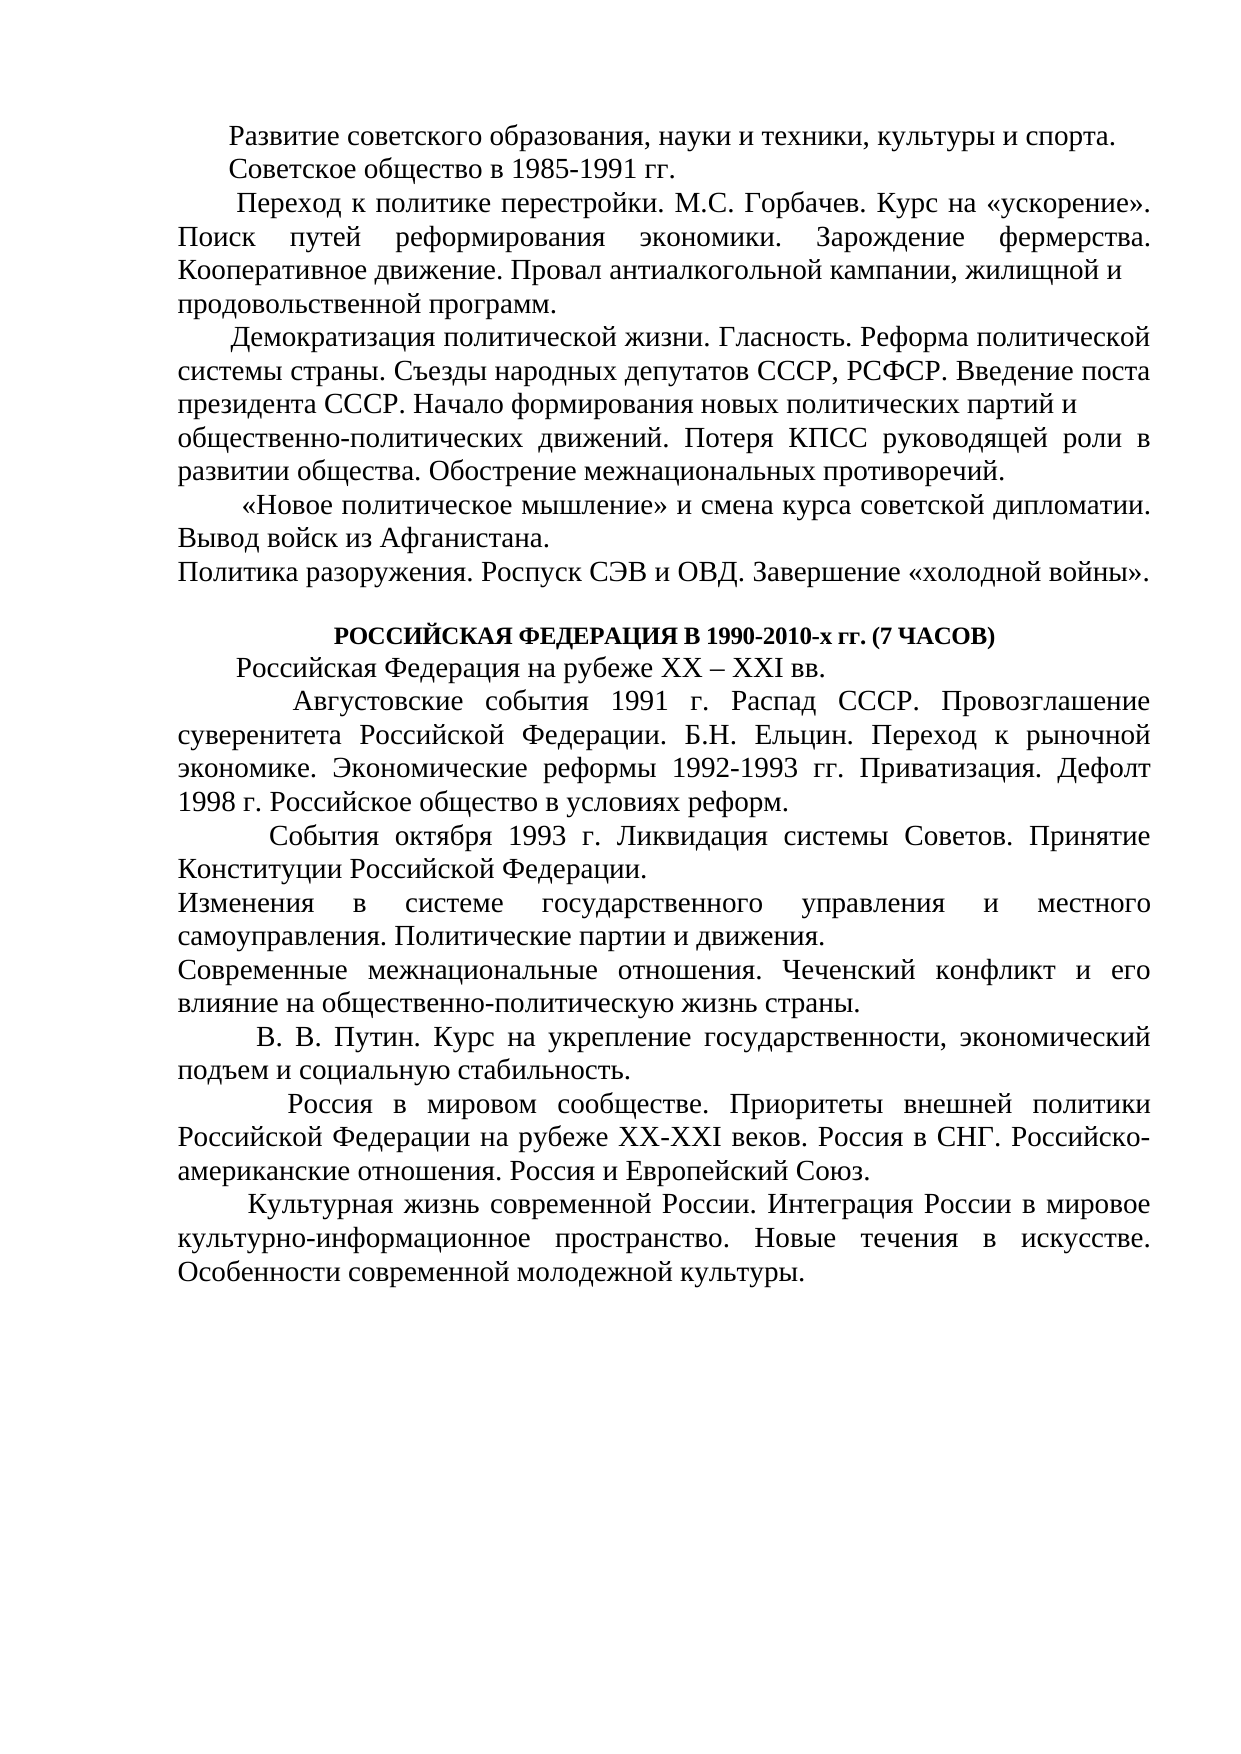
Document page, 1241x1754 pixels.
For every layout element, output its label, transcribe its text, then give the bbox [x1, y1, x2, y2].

text События октября 1993 г. Ликвидация системы Советов. Принятие Конституции Российской Федерации. [177, 818, 1152, 885]
text Современные межнациональные отношения. Чеченский конфликт и его влияние на общественно-политическую жизнь страны. [177, 952, 1152, 1019]
text Августовские события 1991 г. Распад СССР. Провозглашение суверенитета Российской Федерации. Б.Н. Ельцин. Переход к рыночной экономике. Экономические реформы 1992-1993 гг. Приватизация. Дефолт 1998 г. Российское общество в условиях реформ. [177, 683, 1152, 818]
text Изменения в системе государственного управления и местного самоуправления. Политические партии и движения. [177, 885, 1152, 952]
text В. В. Путин. Курс на укрепление государственности, экономический подъем и социальную стабильность. [177, 1019, 1152, 1086]
text общественно-политических движений. Потеря КПСС руководящей роли в развитии общества. Обострение межнациональных противоречий. [177, 420, 1152, 487]
text Развитие советского образования, науки и техники, культуры и спорта. [177, 118, 1152, 152]
text Советское общество в 1985-1991 гг. [177, 152, 1152, 185]
text РОССИЙСКАЯ ФЕДЕРАЦИЯ В 1990-2010-х гг. (7 ЧАСОВ) [177, 621, 1152, 650]
text Россия в мировом сообществе. Приоритеты внешней политики Российской Федерации на рубеже ХХ-XXI веков. Россия в СНГ. Российско-американские отношения. Россия и Европейский Союз. [177, 1086, 1152, 1187]
text продовольственной программ. [177, 286, 1152, 319]
text Переход к политике перестройки. М.С. Горбачев. Курс на «ускорение». Поиск путей реформирования экономики. Зарождение фермерства. Кооперативное движение. Провал антиалкогольной кампании, жилищной и [177, 185, 1152, 286]
text Российская Федерация на рубеже ХХ – XXI вв. [177, 650, 1152, 683]
text Культурная жизнь современной России. Интеграция России в мировое культурно-информационное пространство. Новые течения в искусстве. Особенности современной молодежной культуры. [177, 1187, 1152, 1287]
text Политика разоружения. Роспуск СЭВ и ОВД. Завершение «холодной войны». [177, 554, 1152, 588]
text Демократизация политической жизни. Гласность. Реформа политической системы страны. Съезды народных депутатов СССР, РСФСР. Введение поста президента СССР. Начало формирования новых политических партий и [177, 319, 1152, 420]
text «Новое политическое мышление» и смена курса советской дипломатии. Вывод войск из Афганистана. [177, 487, 1152, 554]
